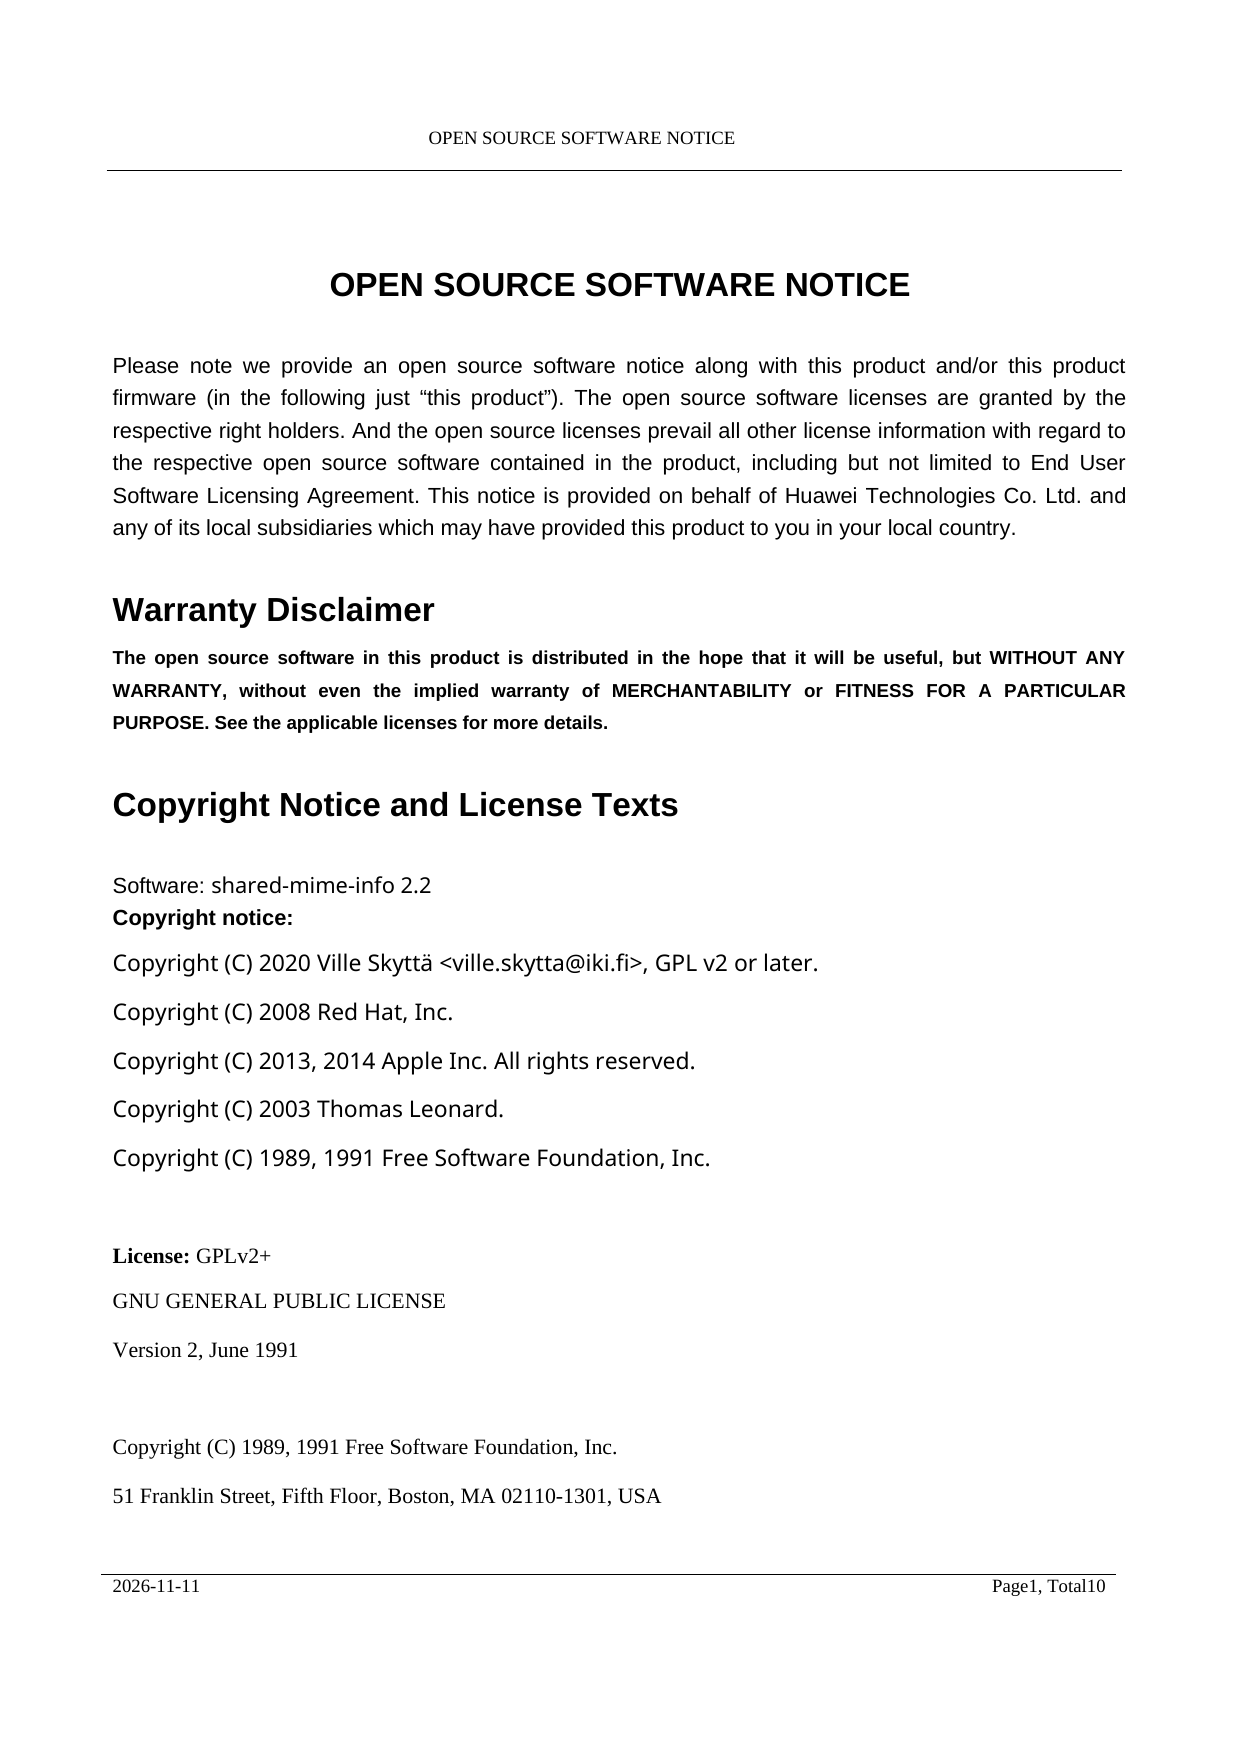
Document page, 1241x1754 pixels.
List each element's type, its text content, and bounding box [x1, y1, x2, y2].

text Copyright notice: [112, 901, 1128, 934]
text License: GPLv2+ [112, 1239, 1128, 1272]
text Software: shared-mime-info 2.2 [112, 869, 1128, 901]
text Copyright Notice and License Texts [112, 771, 1128, 836]
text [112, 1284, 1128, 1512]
text Warranty Disclaimer [112, 576, 1128, 641]
text Please note we provide an open source software notice along with this product and/or this product firmware (in the following just “this product”). The open source software licenses are granted by the respective right holders. And the open source licenses prevail all other license information with regard to the respective open source software contained in the product, including but not limited to End User Software Licensing Agreement. This notice is provided on behalf of Huawei Technologies Co. Ltd. and any of its local subsidiaries which may have provided this product to you in your local country. [112, 349, 1128, 544]
text OPEN SOURCE SOFTWARE NOTICE [112, 251, 1128, 316]
text Copyright (C) 2020 Ville Skyttä <ville.skytta@iki.fi>, GPL v2 or later. Copyright (C) 2008 Red Hat, Inc. Copyright (C) 2013, 2014 Apple Inc. All rights reserved. Copyright (C) 2003 Thomas Leonard. Copyright (C) 1989, 1991 Free Software Foundation, Inc. [112, 947, 1128, 1223]
text The open source software in this product is distributed in the hope that it will be useful, but WITHOUT ANY WARRANTY, without even the implied warranty of MERCHANTABILITY or FITNESS FOR A PARTICULAR PURPOSE. See the applicable licenses for more details. [112, 641, 1128, 739]
